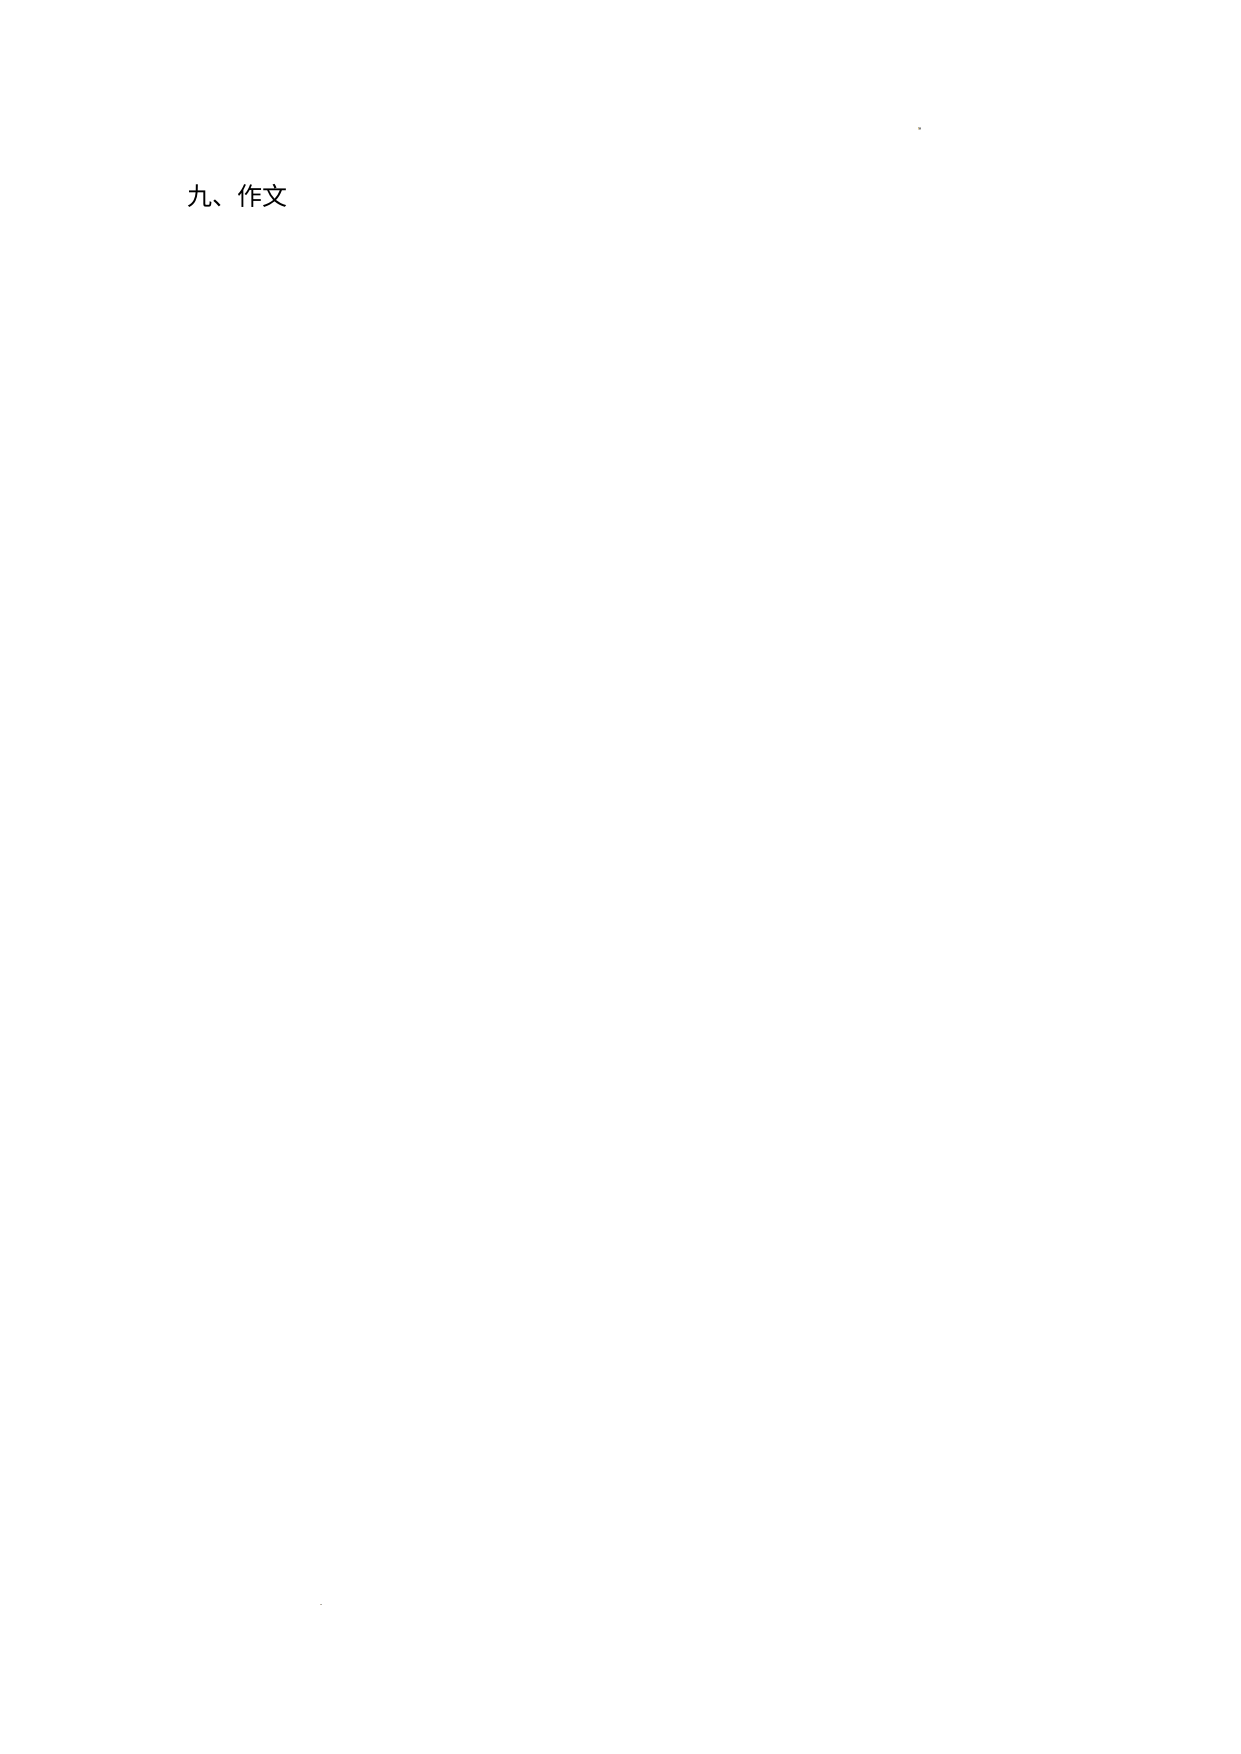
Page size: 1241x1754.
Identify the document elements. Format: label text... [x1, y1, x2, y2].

text 九、作文 [187, 162, 1053, 227]
